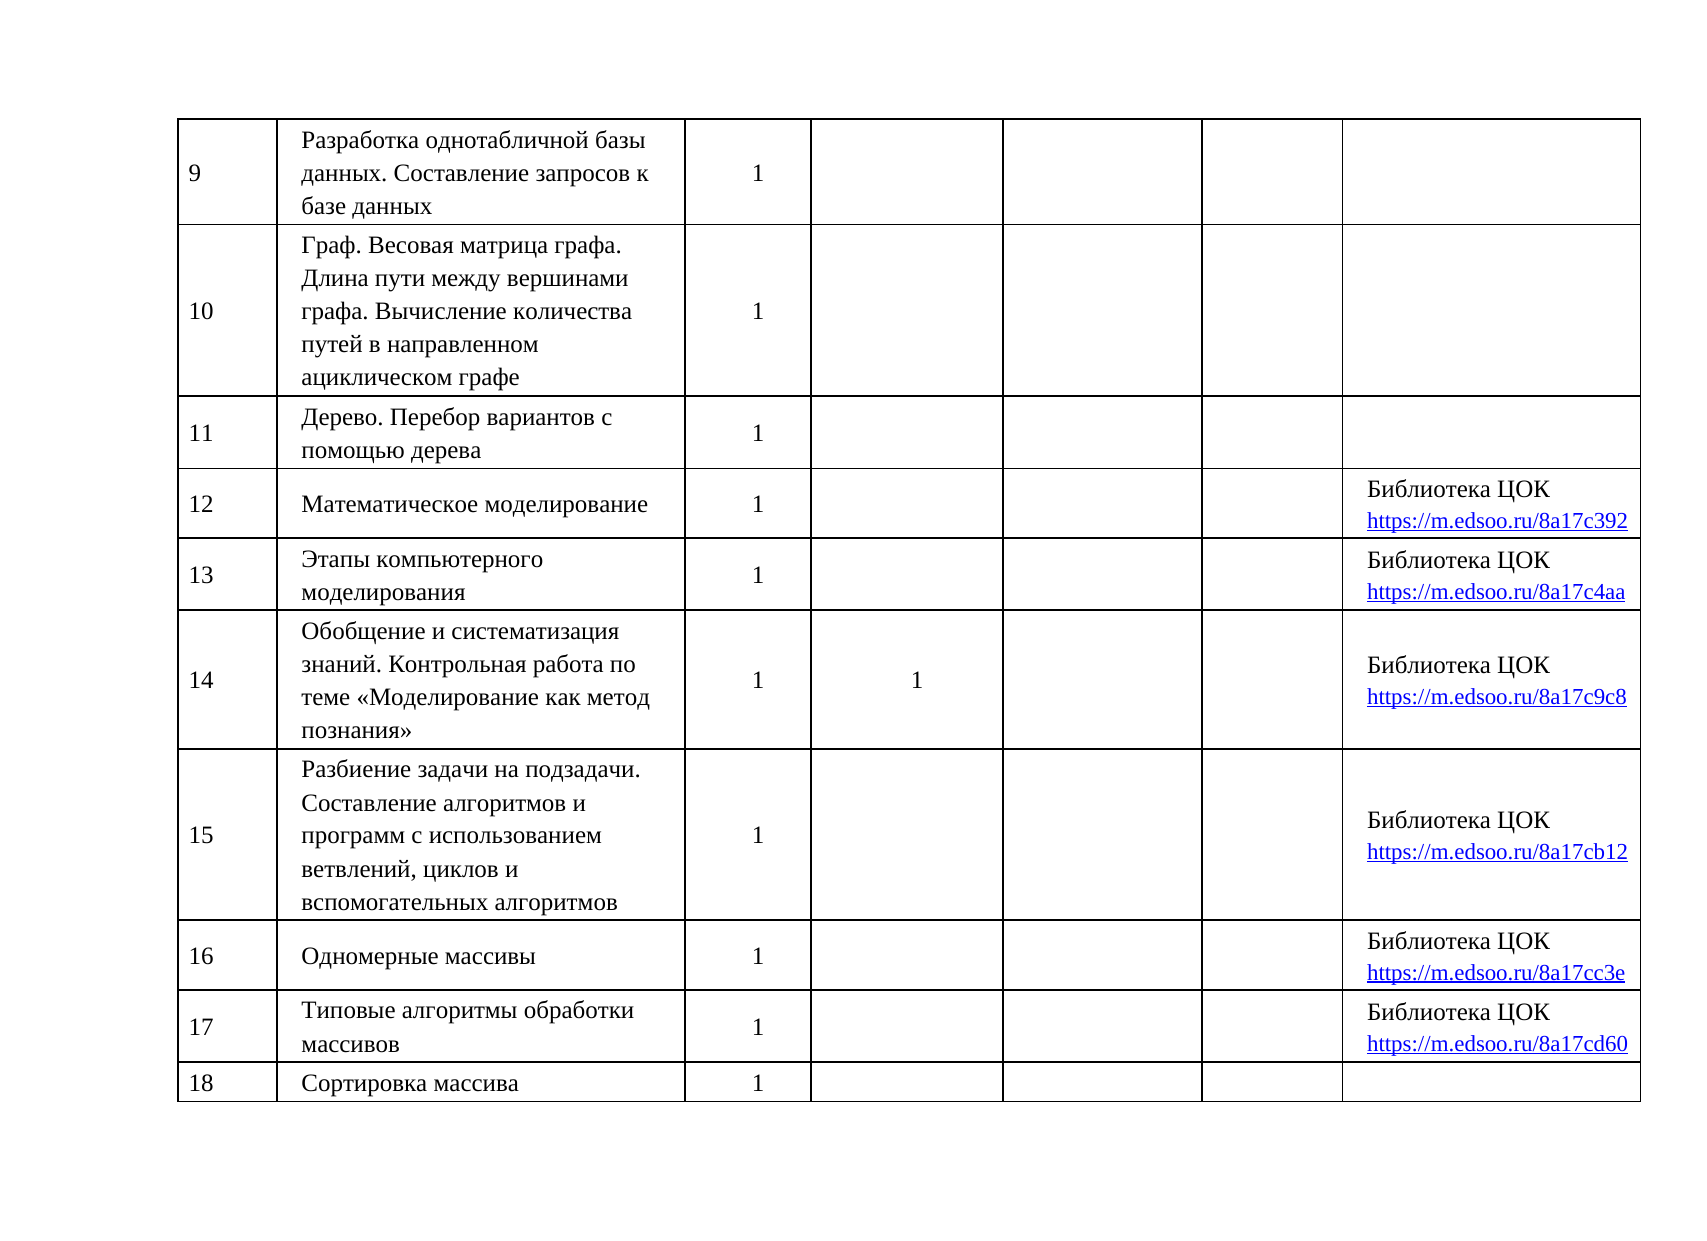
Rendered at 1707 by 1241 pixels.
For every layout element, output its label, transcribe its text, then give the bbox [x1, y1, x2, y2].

table_cell Одномерные массивы [278, 921, 684, 989]
table_cell Граф. Весовая матрица графа. Длина пути между вершинами графа. Вычисление количества путей в направленном ациклическом графе [278, 225, 684, 395]
table_cell Сортировка массива [278, 1063, 684, 1101]
table_cell [1203, 469, 1342, 537]
table_cell 12 [179, 469, 276, 537]
table_cell 13 [179, 539, 276, 609]
table_cell Библиотека ЦОК https://m.edsoo.ru/8a17cc3e [1343, 921, 1640, 989]
table_cell [1004, 921, 1201, 989]
table_cell 9 [179, 120, 276, 223]
table_cell [1203, 225, 1342, 395]
table_cell [1203, 750, 1342, 919]
table_cell Разработка однотабличной базы данных. Составление запросов к базе данных [278, 120, 684, 223]
table_cell Библиотека ЦОК https://m.edsoo.ru/8a17c4aa [1343, 539, 1640, 609]
table_cell [1004, 611, 1201, 748]
table_cell 1 [686, 921, 810, 989]
table_cell 1 [686, 750, 810, 919]
table_cell [1004, 469, 1201, 537]
table_cell Этапы компьютерного моделирования [278, 539, 684, 609]
table_cell [1004, 120, 1201, 223]
table_cell Разбиение задачи на подзадачи. Составление алгоритмов и программ с использованием ветвлений, циклов и вспомогательных алгоритмов [278, 750, 684, 919]
table_cell [1203, 921, 1342, 989]
table_cell [1203, 539, 1342, 609]
table_cell Математическое моделирование [278, 469, 684, 537]
table_cell Обобщение и систематизация знаний. Контрольная работа по теме «Моделирование как метод познания» [278, 611, 684, 748]
table_cell [1004, 397, 1201, 467]
table_cell [1004, 1063, 1201, 1101]
table_cell [1203, 991, 1342, 1061]
table_cell 1 [812, 611, 1002, 748]
table_cell [1343, 397, 1640, 467]
table_cell 16 [179, 921, 276, 989]
table_cell [812, 991, 1002, 1061]
table_cell [1203, 611, 1342, 748]
table_cell 17 [179, 991, 276, 1061]
table_cell 18 [179, 1063, 276, 1101]
table_cell 1 [686, 469, 810, 537]
table_cell [812, 397, 1002, 467]
table_cell [1004, 539, 1201, 609]
table_cell 14 [179, 611, 276, 748]
table_cell 1 [686, 539, 810, 609]
table_cell [812, 120, 1002, 223]
table_cell 1 [686, 397, 810, 467]
table_cell [812, 1063, 1002, 1101]
table_cell Библиотека ЦОК https://m.edsoo.ru/8a17c392 [1343, 469, 1640, 537]
table_cell 1 [686, 991, 810, 1061]
table_cell [1343, 1063, 1640, 1101]
table_cell 10 [179, 225, 276, 395]
table_cell [812, 750, 1002, 919]
table_cell [1343, 225, 1640, 395]
table_cell Библиотека ЦОК https://m.edsoo.ru/8a17c9c8 [1343, 611, 1640, 748]
table_cell 1 [686, 1063, 810, 1101]
table_cell [1004, 225, 1201, 395]
table_cell 15 [179, 750, 276, 919]
table_cell [1343, 120, 1640, 223]
table_cell 11 [179, 397, 276, 467]
table_cell [812, 539, 1002, 609]
table_cell Дерево. Перебор вариантов с помощью дерева [278, 397, 684, 467]
table_cell 1 [686, 120, 810, 223]
table_cell Типовые алгоритмы обработки массивов [278, 991, 684, 1061]
table_cell [812, 469, 1002, 537]
table_cell [1203, 1063, 1342, 1101]
table_cell [812, 225, 1002, 395]
table_cell 1 [686, 225, 810, 395]
table_cell Библиотека ЦОК https://m.edsoo.ru/8a17cb12 [1343, 750, 1640, 919]
table_cell 1 [686, 611, 810, 748]
table_cell [812, 921, 1002, 989]
table_cell [1203, 397, 1342, 467]
table_cell [1203, 120, 1342, 223]
table_cell [1004, 991, 1201, 1061]
table_cell [1004, 750, 1201, 919]
table_cell Библиотека ЦОК https://m.edsoo.ru/8a17cd60 [1343, 991, 1640, 1061]
